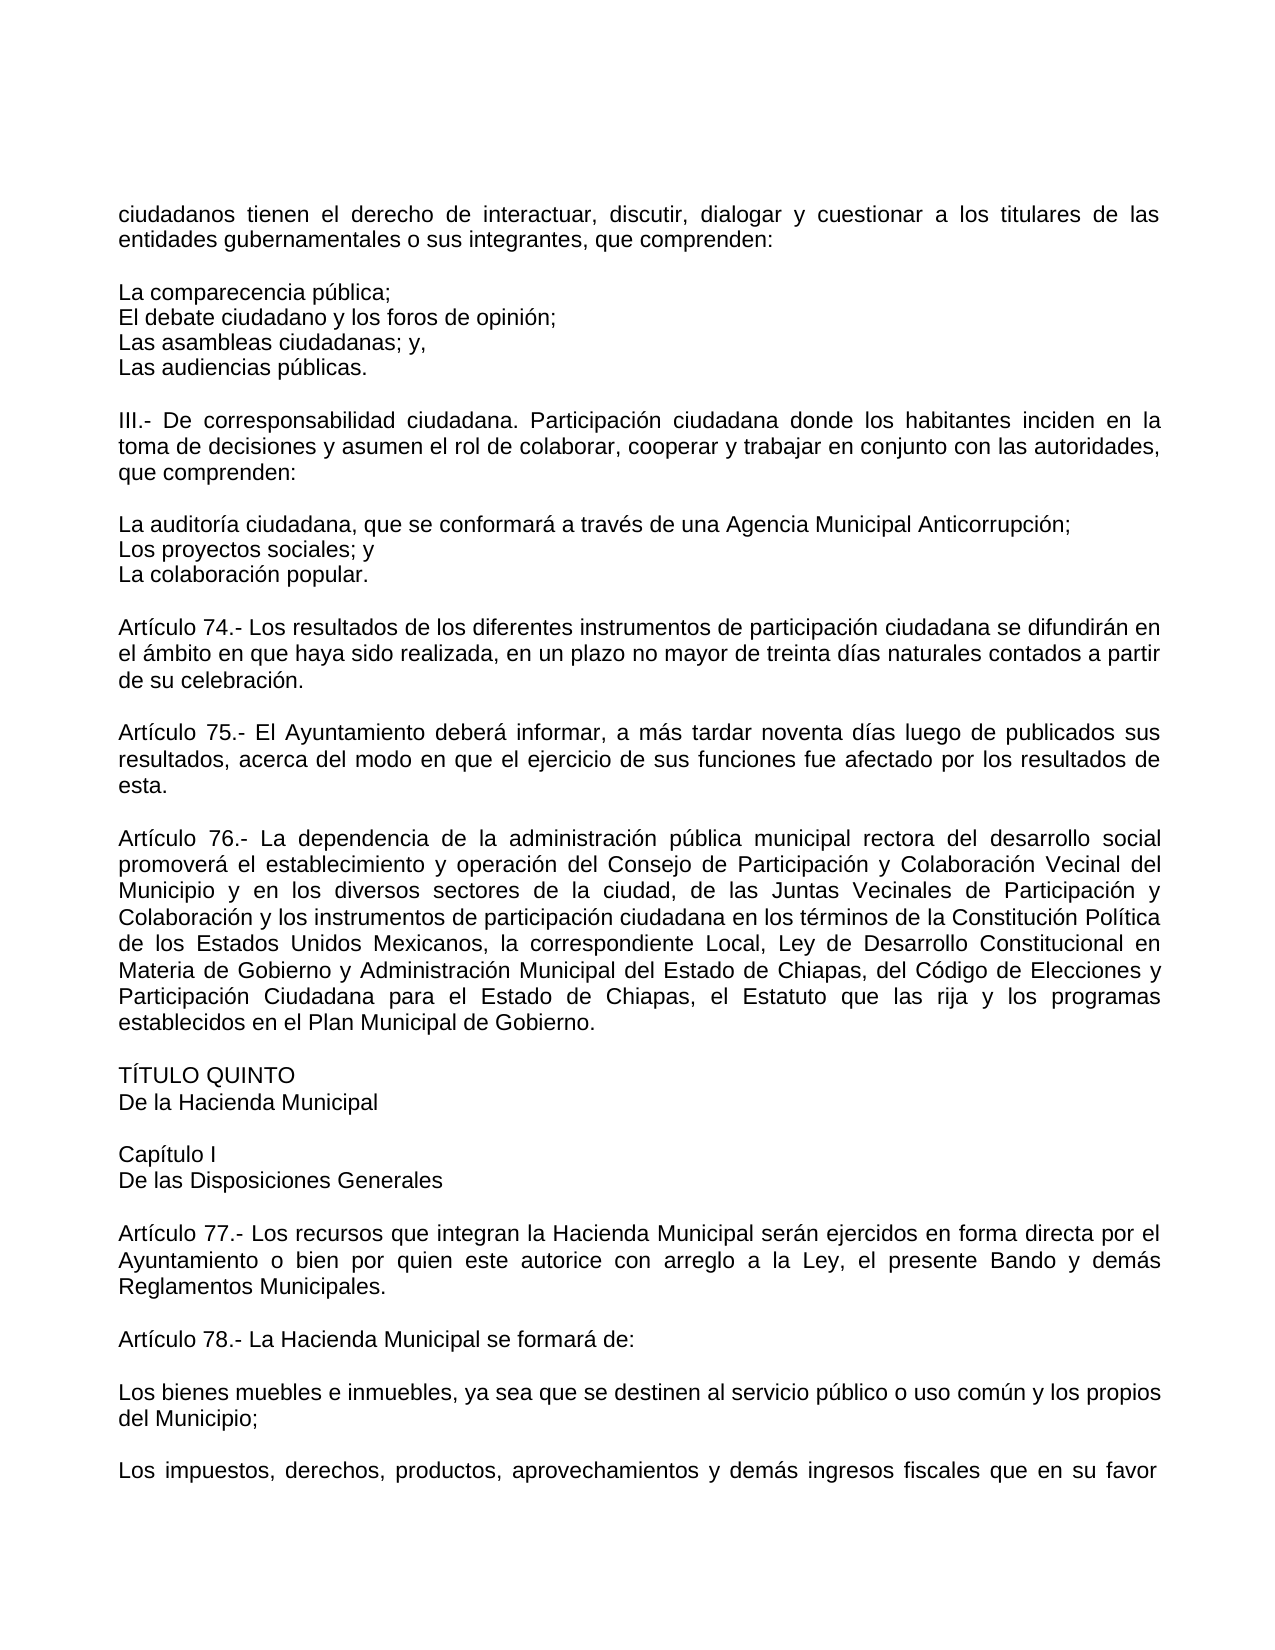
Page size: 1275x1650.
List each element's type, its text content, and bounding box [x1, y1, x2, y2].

text De las Disposiciones Generales [118, 1167, 446, 1194]
text TÍTULO QUINTO [118, 1062, 299, 1088]
text La colaboración popular. [118, 563, 373, 588]
text Capítulo I [118, 1141, 219, 1167]
text Artículo 75.- El Ayuntamiento deberá informar, a más tardar noventa días luego de publicados sus resultados, acerca del modo en que el ejercicio de sus funciones fue afectado por los resultados de esta. [118, 719, 1161, 798]
text Artículo 78.- La Hacienda Municipal se formará de: [118, 1326, 637, 1352]
text La auditoría ciudadana, que se conformará a través de una Agencia Municipal Anticorrupción; Los proyectos sociales; y [118, 513, 1075, 563]
text Los impuestos, derechos, productos, aprovechamientos y demás ingresos fiscales que en su favor [118, 1457, 1160, 1483]
text Artículo 76.- La dependencia de la administración pública municipal rectora del desarrollo social promoverá el establecimiento y operación del Consejo de Participación y Colaboración Vecinal del Municipio y en los diversos sectores de la ciudad, de las Juntas Vecinales de Participación y Colaboración y los instrumentos de participación ciudadana en los términos de la Constitución Política de los Estados Unidos Mexicanos, la correspondiente Local, Ley de Desarrollo Constitucional en Materia de Gobierno y Administración Municipal del Estado de Chiapas, del Código de Elecciones y Participación Ciudadana para el Estado de Chiapas, el Estatuto que las rija y los programas establecidos en el Plan Municipal de Gobierno. [118, 825, 1161, 1036]
text La comparecencia pública; [118, 279, 394, 305]
text El debate ciudadano y los foros de opinión; Las asambleas ciudadanas; y, [118, 305, 560, 355]
text Las audiencias públicas. [118, 355, 371, 380]
text De la Hacienda Municipal [118, 1088, 381, 1115]
text III.- De corresponsabilidad ciudadana. Participación ciudadana donde los habitantes inciden en la toma de decisiones y asumen el rol de colaborar, cooperar y trabajar en conjunto con las autoridades, que comprenden: [118, 407, 1161, 486]
text ciudadanos tienen el derecho de interactuar, discutir, dialogar y cuestionar a los titulares de las entidades gubernamentales o sus integrantes, que comprenden: [118, 203, 1160, 253]
text Artículo 77.- Los recursos que integran la Hacienda Municipal serán ejercidos en forma directa por el Ayuntamiento o bien por quien este autorice con arreglo a la Ley, el presente Bando y demás Reglamentos Municipales. [118, 1220, 1161, 1299]
text Los bienes muebles e inmuebles, ya sea que se destinen al servicio público o uso común y los propios del Municipio; [118, 1378, 1161, 1431]
text Artículo 74.- Los resultados de los diferentes instrumentos de participación ciudadana se difundirán en el ámbito en que haya sido realizada, en un plazo no mayor de treinta días naturales contados a partir de su celebración. [118, 614, 1161, 693]
